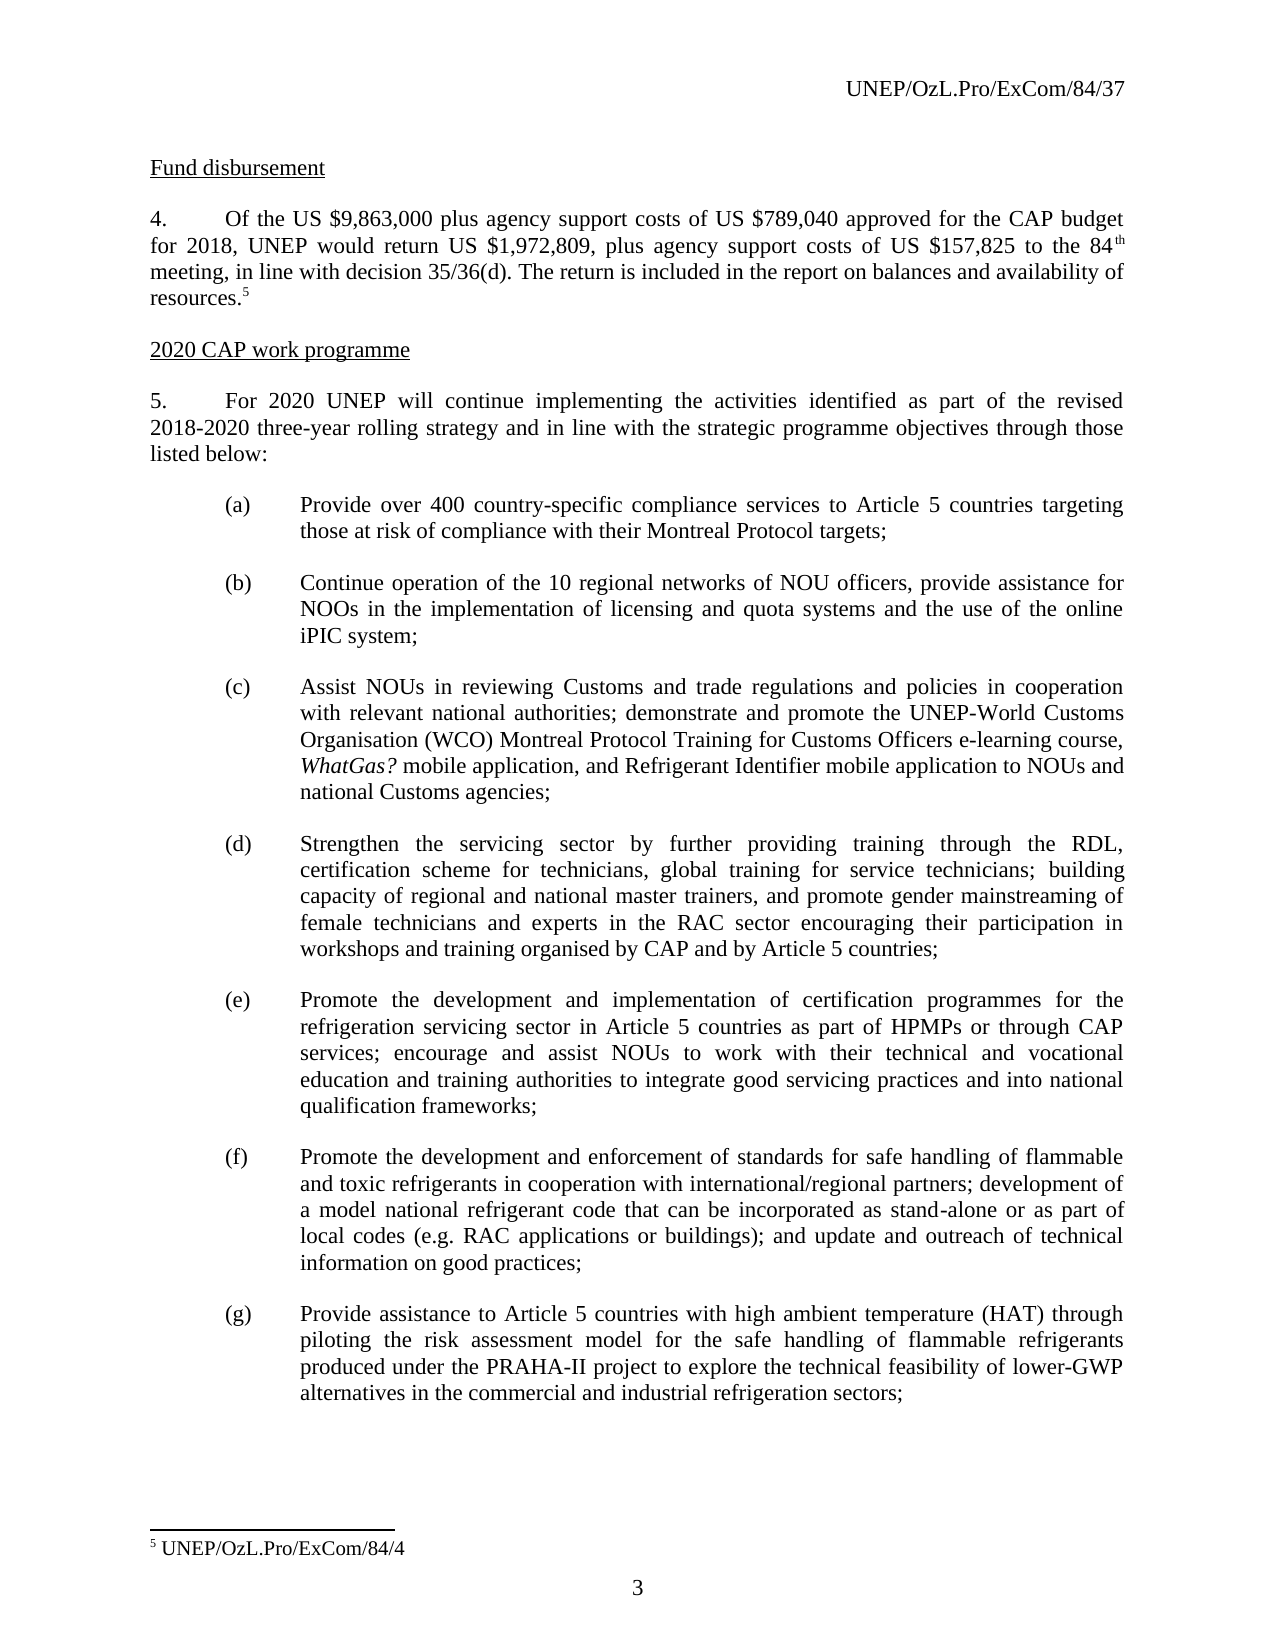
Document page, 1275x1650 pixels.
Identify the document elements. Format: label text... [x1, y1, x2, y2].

subtitle For 2020 UNEP will continue implementing the activities identified as part of the revised 2018-2020 three-year rolling strategy and in line with the strategic programme objectives through those listed below: [150, 387, 1125, 466]
subtitle Strengthen the servicing sector by further providing training through the RDL, certification scheme for technicians, global training for service technicians; building capacity of regional and national master trainers, and promote gender mainstreaming of female technicians and experts in the RAC sector encouraging their participation in workshops and training organised by CAP and by Article 5 countries; [225, 830, 1125, 962]
text 2020 CAP work programme [150, 336, 1125, 362]
subtitle Provide assistance to Article 5 countries with high ambient temperature (HAT) through piloting the risk assessment model for the safe handling of flammable refrigerants produced under the PRAHA-II project to explore the technical feasibility of lower-GWP alternatives in the commercial and industrial refrigeration sectors; [225, 1300, 1125, 1406]
subtitle Continue operation of the 10 regional networks of NOU officers, provide assistance for NOOs in the implementation of licensing and quota systems and the use of the online iPIC system; [225, 569, 1125, 648]
subtitle Provide over 400 country-specific compliance services to Article 5 countries targeting those at risk of compliance with their Montreal Protocol targets; [225, 491, 1125, 544]
subtitle Assist NOUs in reviewing Customs and trade regulations and policies in cooperation with relevant national authorities; demonstrate and promote the UNEP-World Customs Organisation (WCO) Montreal Protocol Training for Customs Officers e-learning course, WhatGas? mobile application, and Refrigerant Identifier mobile application to NOUs and national Customs agencies; [225, 673, 1125, 805]
subtitle Of the US $9,863,000 plus agency support costs of US $789,040 approved for the CAP budget for 2018, UNEP would return US $1,972,809, plus agency support costs of US $157,825 to the 84th meeting, in line with decision 35/36(d). The return is included in the report on balances and availability of resources. [150, 205, 1125, 311]
text Fund disbursement [150, 154, 1125, 180]
subtitle Promote the development and implementation of certification programmes for the refrigeration servicing sector in Article 5 countries as part of HPMPs or through CAP services; encourage and assist NOUs to work with their technical and vocational education and training authorities to integrate good servicing practices and into national qualification frameworks; [225, 987, 1125, 1118]
subtitle Promote the development and enforcement of standards for safe handling of flammable and toxic refrigerants in cooperation with international/regional partners; development of a model national refrigerant code that can be incorporated as stand-alone or as part of local codes (e.g. RAC applications or buildings); and update and outreach of technical information on good practices; [225, 1143, 1125, 1275]
